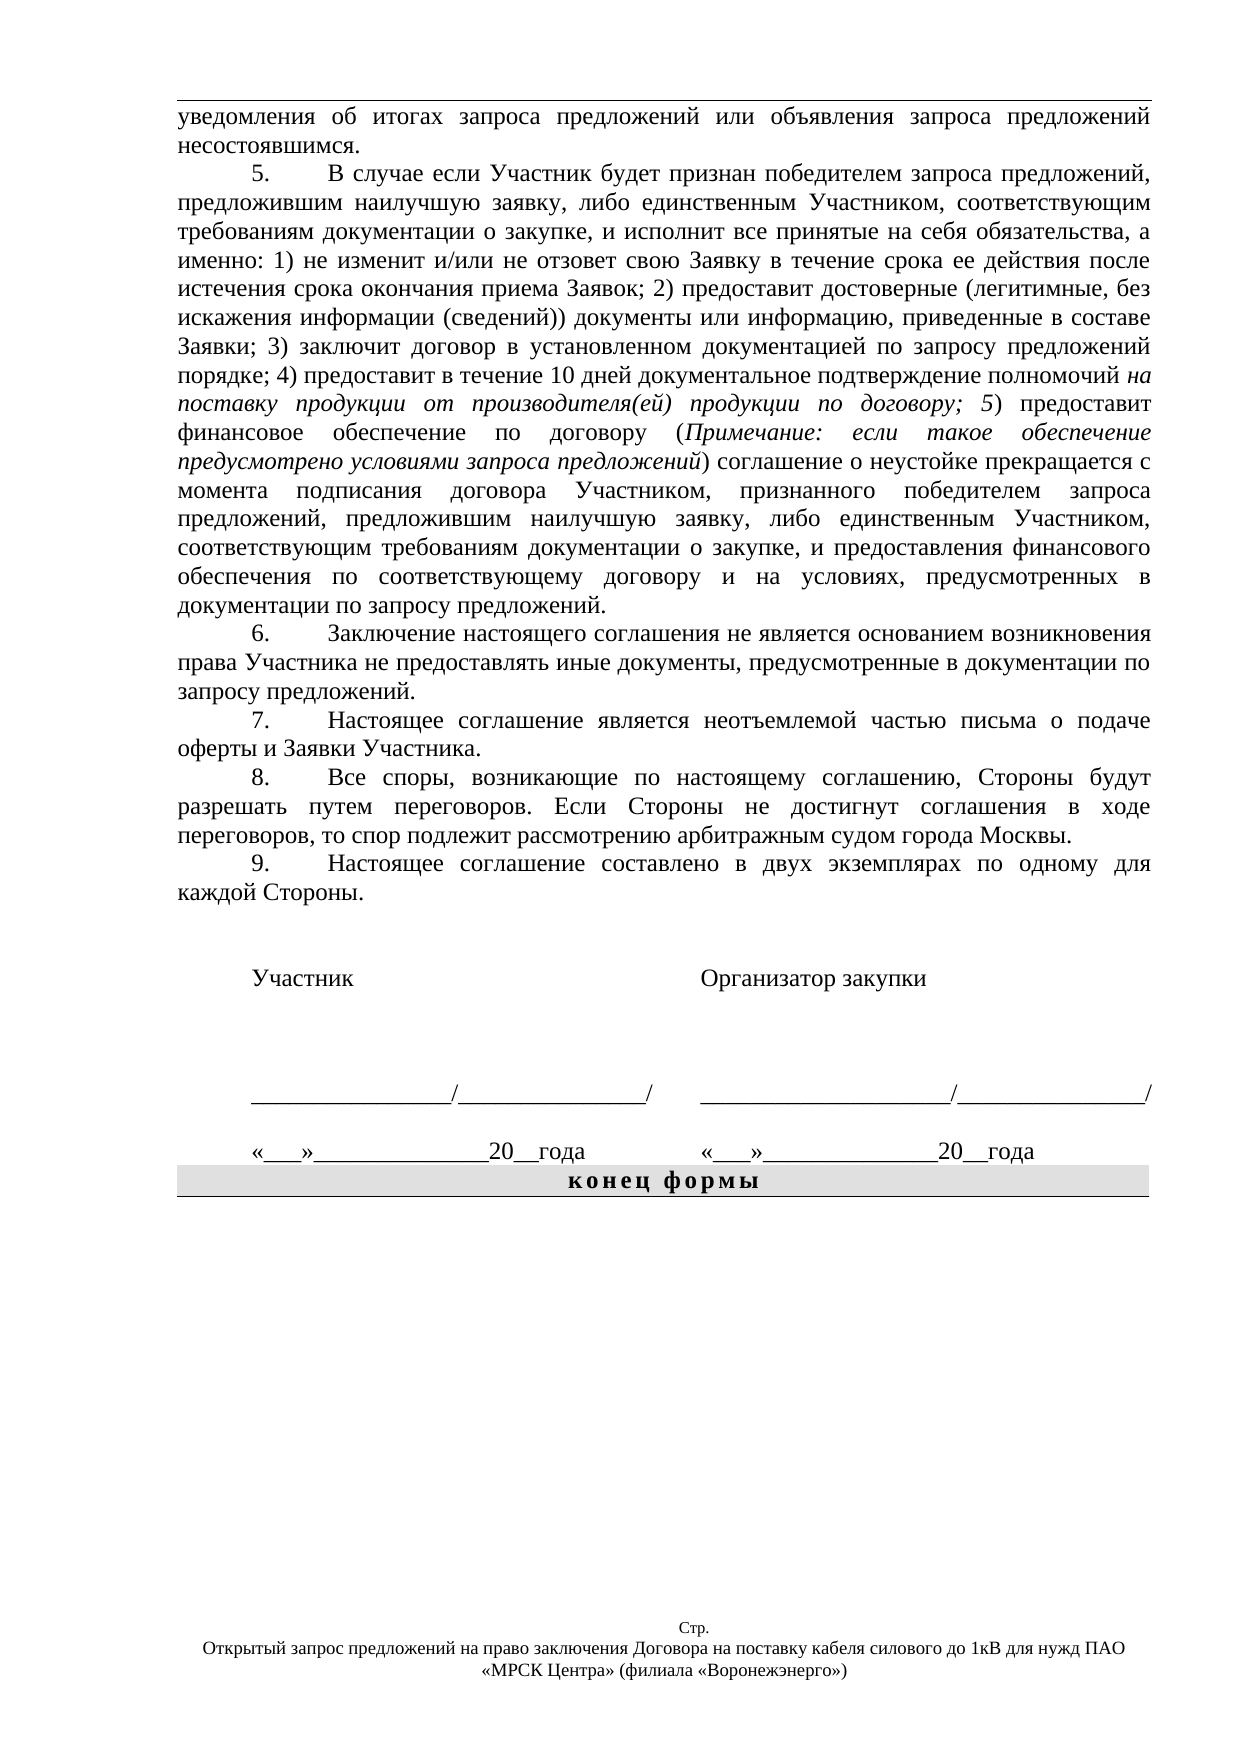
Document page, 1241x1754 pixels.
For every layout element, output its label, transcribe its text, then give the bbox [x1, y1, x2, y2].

table_cell ____________________/_______________/ «___»______________20__года [689, 992, 1163, 1165]
list В случае если Участник будет признан победителем запроса предложений, предложившим наилучшую заявку, либо единственным Участником, соответствующим требованиям документации о закупке, и исполнит все принятые на себя обязательства, а именно: 1) не изменит и/или не отзовет свою Заявку в течение срока ее действия после истечения срока окончания приема Заявок; 2) предоставит достоверные (легитимные, без искажения информации (сведений)) документы или информацию, приведенные в составе Заявки; 3) заключит договор в установленном документацией по запросу предложений порядке; 4) предоставит в течение 10 дней документальное подтверждение полномочий на поставку продукции от производителя(ей) продукции по договору; 5) предоставит финансовое обеспечение по договору (Примечание: если такое обеспечение предусмотрено условиями запроса предложений) соглашение о неустойке прекращается с момента подписания договора Участником, признанного победителем запроса предложений, предложившим наилучшую заявку, либо единственным Участником, соответствующим требованиям документации о закупке, и предоставления финансового обеспечения по соответствующему договору и на условиях, предусмотренных в документации по запросу предложений. [177, 158, 1152, 618]
list Настоящее соглашение составлено в двух экземплярах по одному для каждой Стороны. [177, 848, 1152, 906]
list Все споры, возникающие по настоящему соглашению, Стороны будут разрешать путем переговоров. Если Стороны не достигнут соглашения в ходе переговоров, то спор подлежит рассмотрению арбитражным судом города Москвы. [177, 762, 1152, 848]
table_cell ________________/_______________/ «___»______________20__года [240, 992, 689, 1165]
table_header Участник [240, 964, 689, 992]
table_header Организатор закупки [689, 964, 1163, 992]
text конец формы [177, 1165, 1149, 1196]
list Настоящее соглашение является неотъемлемой частью письма о подаче оферты и Заявки Участника. [177, 705, 1152, 762]
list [177, 101, 1152, 158]
list Заключение настоящего соглашения не является основанием возникновения права Участника не предоставлять иные документы, предусмотренные в документации по запросу предложений. [177, 618, 1152, 705]
